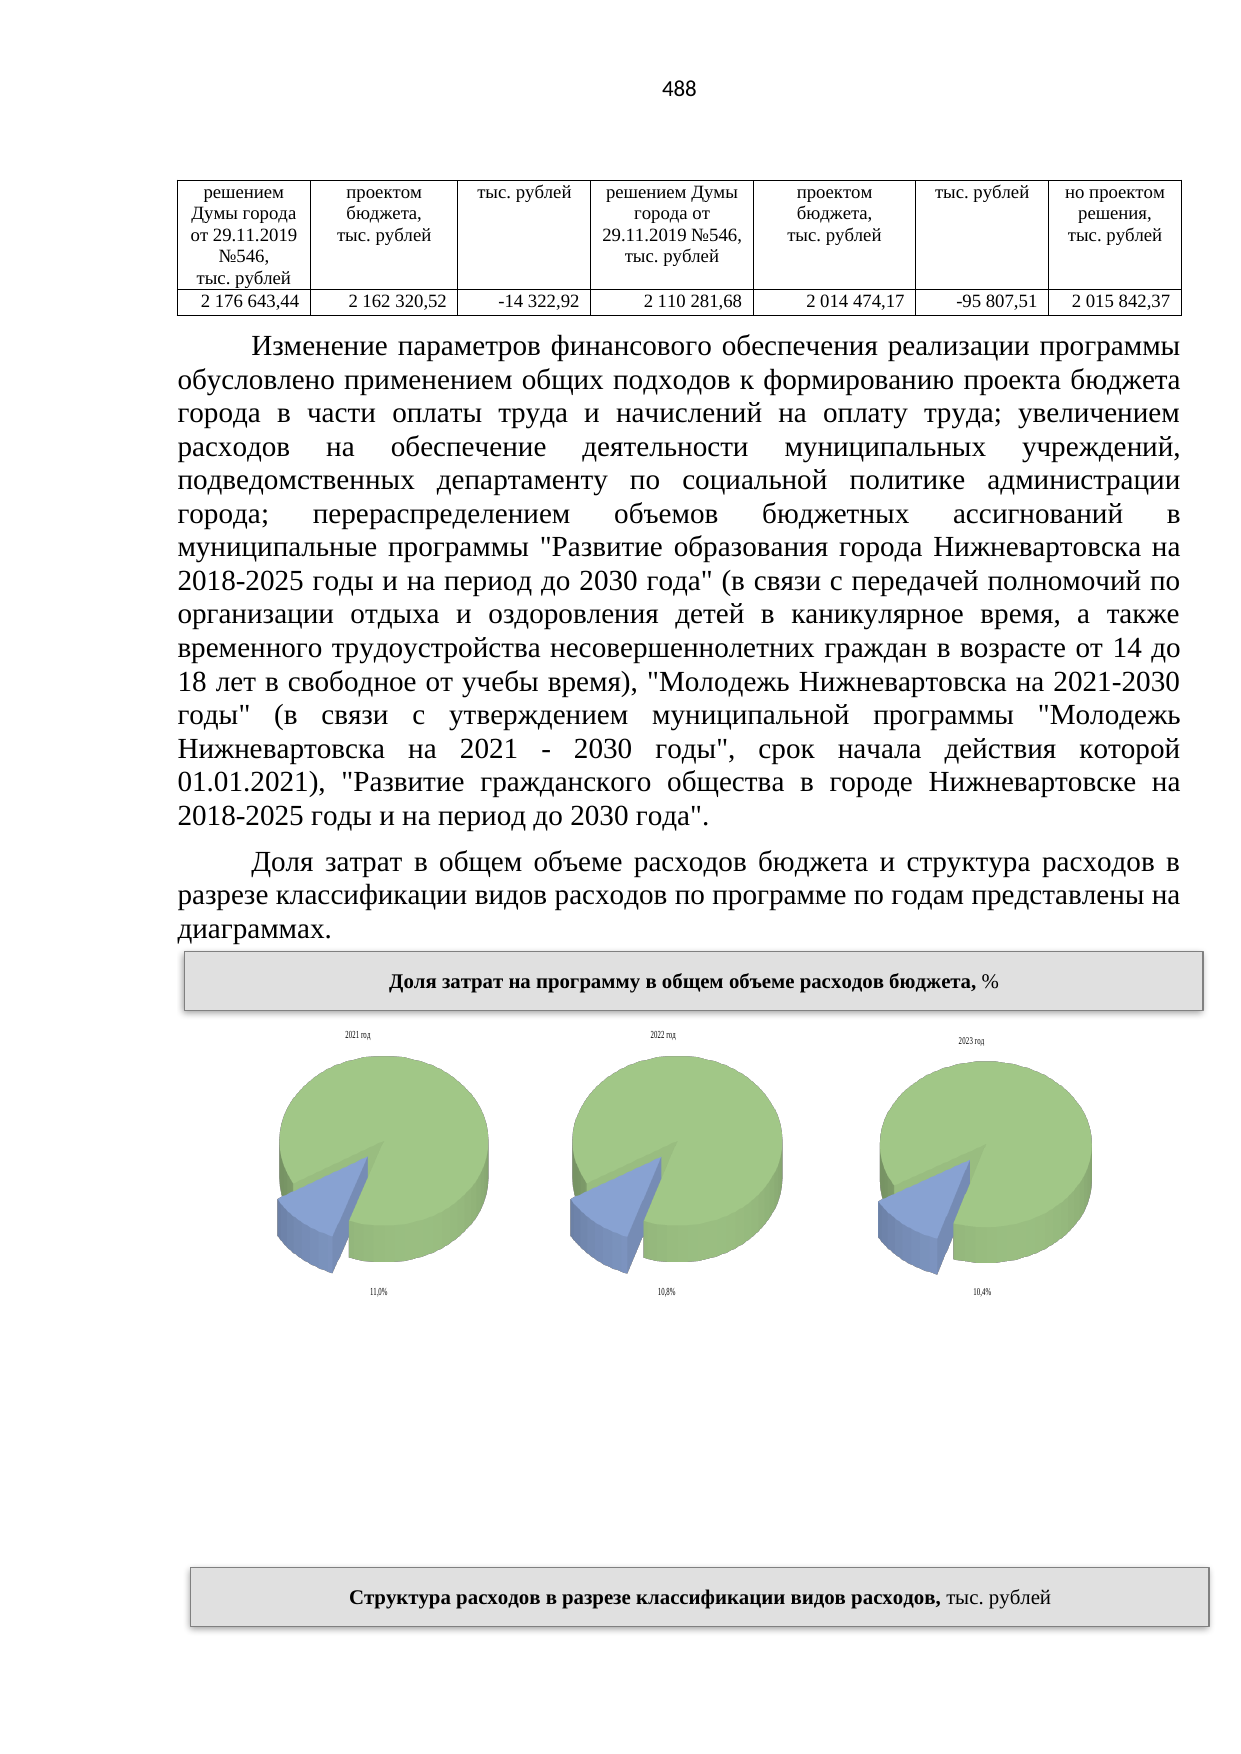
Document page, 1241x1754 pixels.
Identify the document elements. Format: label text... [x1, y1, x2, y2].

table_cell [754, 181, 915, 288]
text Изменение параметров финансового обеспечения реализации программы обусловлено применением общих подходов к формированию проекта бюджета города в части оплаты труда и начислений на оплату труда; увеличением расходов на обеспечение деятельности муниципальных учреждений, подведомственных департаменту по социальной политике администрации города; перераспределением объемов бюджетных ассигнований в муниципальные программы "Развитие образования города Нижневартовска на 2018-2025 годы и на период до 2030 года" (в связи с передачей полномочий по организации отдыха и оздоровления детей в каникулярное время, а также временного трудоустройства несовершеннолетних граждан в возрасте от 14 до 18 лет в свободное от учебы время), "Молодежь Нижневартовска на 2021-2030 годы" (в связи с утверждением муниципальной программы "Молодежь Нижневартовска на 2021 - 2030 годы", срок начала действия которой 01.01.2021), "Развитие гражданского общества в городе Нижневартовске на 2018-2025 годы и на период до 2030 года". [177, 328, 1181, 831]
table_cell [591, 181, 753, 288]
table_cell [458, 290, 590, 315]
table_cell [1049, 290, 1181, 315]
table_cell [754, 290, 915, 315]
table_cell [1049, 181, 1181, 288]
text Доля затрат в общем объеме расходов бюджета и структура расходов в разрезе классификации видов расходов по программе по годам представлены на диаграммах. [177, 844, 1181, 944]
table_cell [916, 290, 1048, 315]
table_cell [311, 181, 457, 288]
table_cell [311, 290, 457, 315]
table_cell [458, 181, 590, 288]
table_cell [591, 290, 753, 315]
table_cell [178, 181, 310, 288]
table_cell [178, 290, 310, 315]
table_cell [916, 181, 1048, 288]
